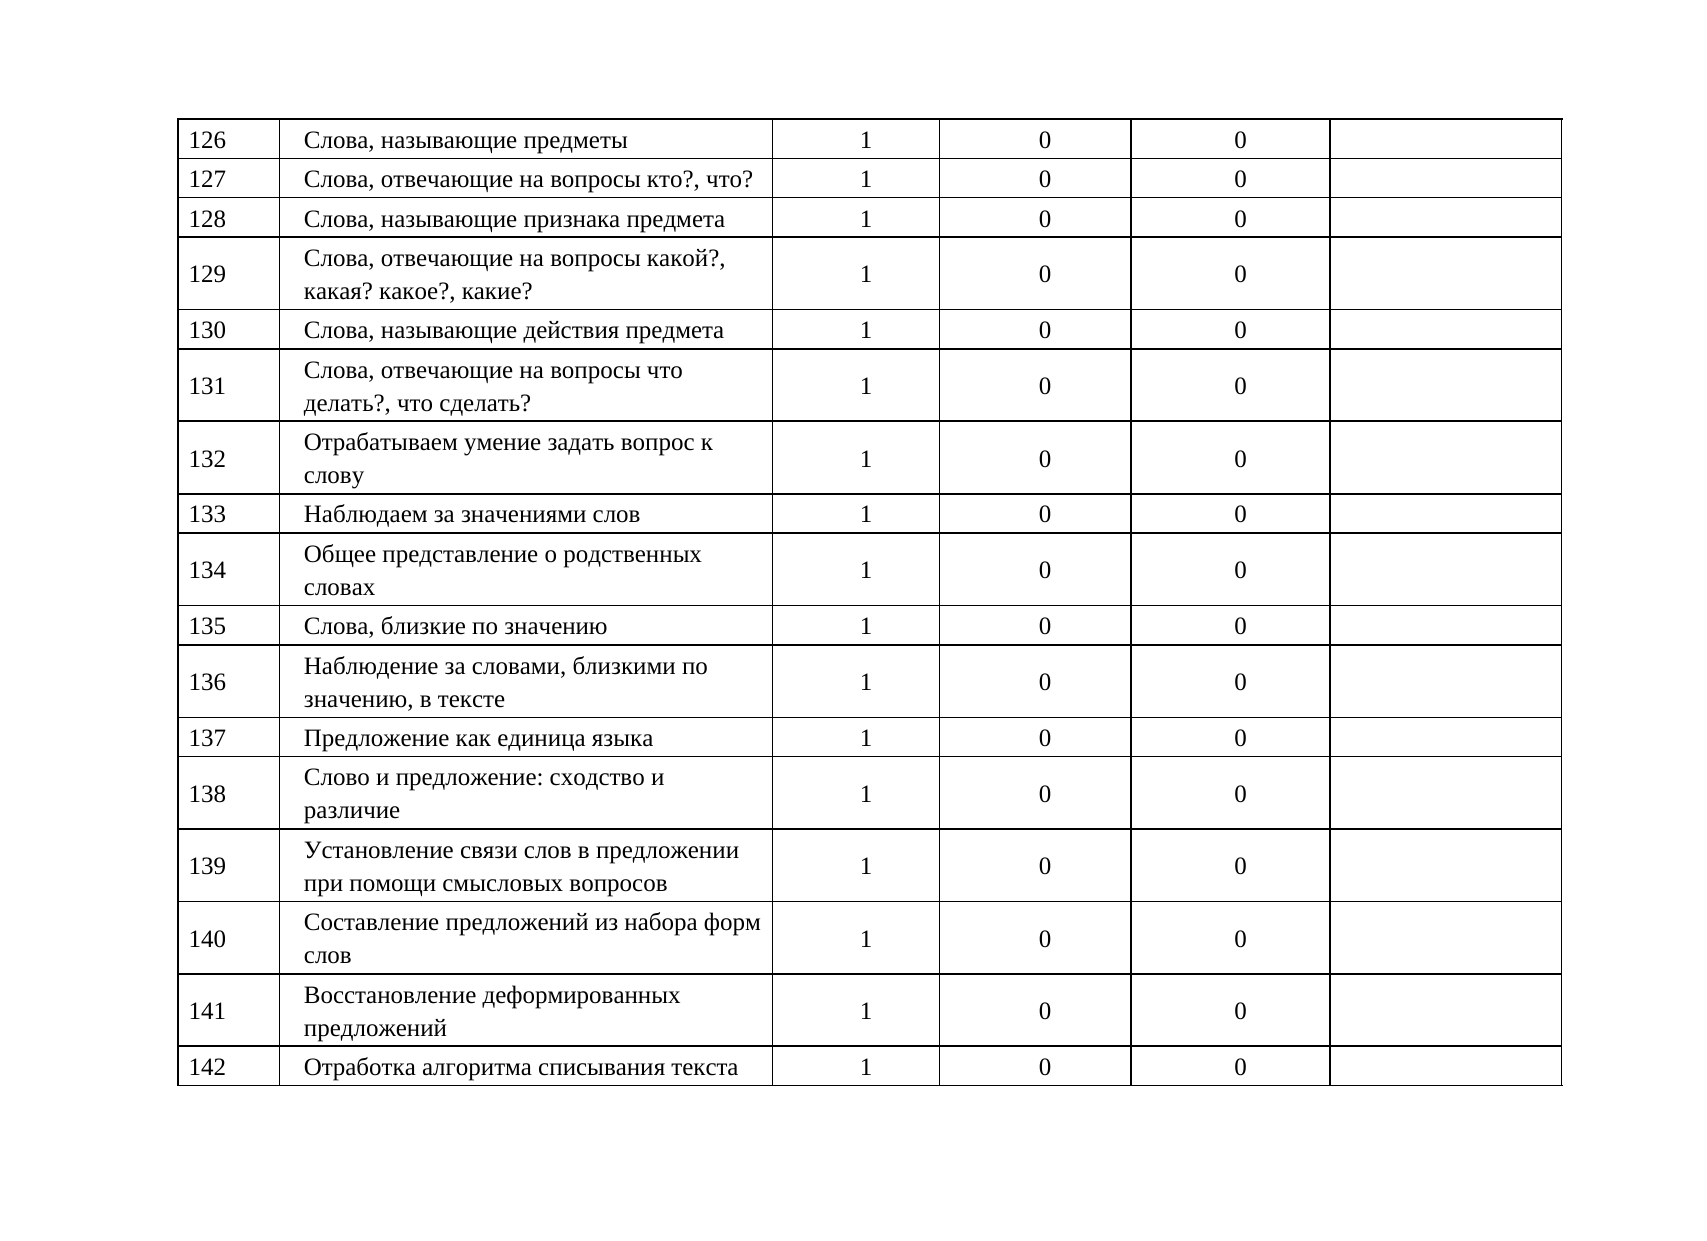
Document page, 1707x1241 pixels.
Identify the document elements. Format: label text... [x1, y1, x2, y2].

table_cell 0 [940, 830, 1130, 901]
table_cell 1 [773, 422, 939, 493]
table_cell 1 [773, 902, 939, 973]
table_cell 0 [940, 534, 1130, 604]
table_cell 0 [1132, 606, 1329, 644]
table_cell 1 [773, 534, 939, 604]
table_cell 1 [773, 830, 939, 901]
table_cell 141 [179, 975, 279, 1045]
table_cell [1331, 422, 1561, 493]
table_cell 0 [940, 422, 1130, 493]
table_cell [1331, 646, 1561, 716]
table_cell 132 [179, 422, 279, 493]
table_cell Составление предложений из набора форм слов [280, 902, 772, 973]
table_cell 0 [1132, 534, 1329, 604]
table_cell [1331, 830, 1561, 901]
table_cell Слова, близкие по значению [280, 606, 772, 644]
table_cell Слова, называющие признака предмета [280, 198, 772, 236]
table_cell Общее представление о родственных словах [280, 534, 772, 604]
table_cell Восстановление деформированных предложений [280, 975, 772, 1045]
table_cell [1331, 1047, 1561, 1085]
table_cell 138 [179, 757, 279, 828]
table_cell Отрабатываем умение задать вопрос к слову [280, 422, 772, 493]
table_cell [1331, 310, 1561, 348]
table_cell 0 [1132, 159, 1329, 197]
table_cell 0 [940, 757, 1130, 828]
table_cell Предложение как единица языка [280, 718, 772, 756]
table_cell [1331, 198, 1561, 236]
table_cell 1 [773, 1047, 939, 1085]
table_cell 1 [773, 198, 939, 236]
table_cell 0 [1132, 350, 1329, 420]
table_cell 0 [1132, 1047, 1329, 1085]
table_cell 136 [179, 646, 279, 716]
table_cell 0 [1132, 646, 1329, 716]
table_cell [1331, 718, 1561, 756]
table_cell 1 [773, 120, 939, 157]
table_cell 0 [1132, 830, 1329, 901]
table_cell 0 [1132, 198, 1329, 236]
table_cell 140 [179, 902, 279, 973]
table_cell [1331, 902, 1561, 973]
table_cell 0 [1132, 495, 1329, 532]
table_cell 0 [1132, 310, 1329, 348]
table_cell 0 [940, 606, 1130, 644]
table_cell 1 [773, 646, 939, 716]
table_cell 0 [940, 350, 1130, 420]
table_cell 0 [940, 1047, 1130, 1085]
table_cell 0 [1132, 975, 1329, 1045]
table_cell 0 [1132, 422, 1329, 493]
table_cell Наблюдение за словами, близкими по значению, в тексте [280, 646, 772, 716]
table_cell 127 [179, 159, 279, 197]
table_cell [1331, 350, 1561, 420]
table_cell 1 [773, 238, 939, 309]
table_cell 0 [1132, 120, 1329, 157]
table_cell Наблюдаем за значениями слов [280, 495, 772, 532]
table_cell [1331, 495, 1561, 532]
table_cell [1331, 606, 1561, 644]
table_cell 0 [940, 495, 1130, 532]
table_cell [1331, 120, 1561, 157]
table_cell [1331, 534, 1561, 604]
table_cell [1331, 159, 1561, 197]
table_cell 135 [179, 606, 279, 644]
table_cell 0 [940, 902, 1130, 973]
table_cell [1331, 757, 1561, 828]
table_cell 139 [179, 830, 279, 901]
table_cell 0 [1132, 718, 1329, 756]
table_cell 0 [940, 159, 1130, 197]
table_cell 0 [940, 198, 1130, 236]
table_cell 1 [773, 606, 939, 644]
table_cell 0 [940, 975, 1130, 1045]
table_cell 131 [179, 350, 279, 420]
table_cell 130 [179, 310, 279, 348]
table_cell 1 [773, 975, 939, 1045]
table_cell Слова, отвечающие на вопросы кто?, что? [280, 159, 772, 197]
table_cell 0 [940, 310, 1130, 348]
table_cell 142 [179, 1047, 279, 1085]
table_cell Слова, называющие действия предмета [280, 310, 772, 348]
table_cell Отработка алгоритма списывания текста [280, 1047, 772, 1085]
table_cell 126 [179, 120, 279, 157]
table_cell Слова, отвечающие на вопросы что делать?, что сделать? [280, 350, 772, 420]
table_cell 133 [179, 495, 279, 532]
table_cell 0 [940, 238, 1130, 309]
table_cell 134 [179, 534, 279, 604]
table_cell [1331, 238, 1561, 309]
table_cell Слова, отвечающие на вопросы какой?, какая? какое?, какие? [280, 238, 772, 309]
table_cell 137 [179, 718, 279, 756]
table_cell 0 [940, 718, 1130, 756]
table_cell 128 [179, 198, 279, 236]
table_cell [1331, 975, 1561, 1045]
table_cell Установление связи слов в предложении при помощи смысловых вопросов [280, 830, 772, 901]
table_cell 0 [940, 120, 1130, 157]
table_cell 0 [1132, 757, 1329, 828]
table_cell 0 [940, 646, 1130, 716]
table_cell 1 [773, 159, 939, 197]
table_cell Слово и предложение: сходство и различие [280, 757, 772, 828]
table_cell 0 [1132, 238, 1329, 309]
table_cell 129 [179, 238, 279, 309]
table_cell 1 [773, 495, 939, 532]
table_cell 1 [773, 718, 939, 756]
table_cell 1 [773, 350, 939, 420]
table_cell Слова, называющие предметы [280, 120, 772, 157]
table_cell 0 [1132, 902, 1329, 973]
table_cell 1 [773, 757, 939, 828]
table_cell 1 [773, 310, 939, 348]
